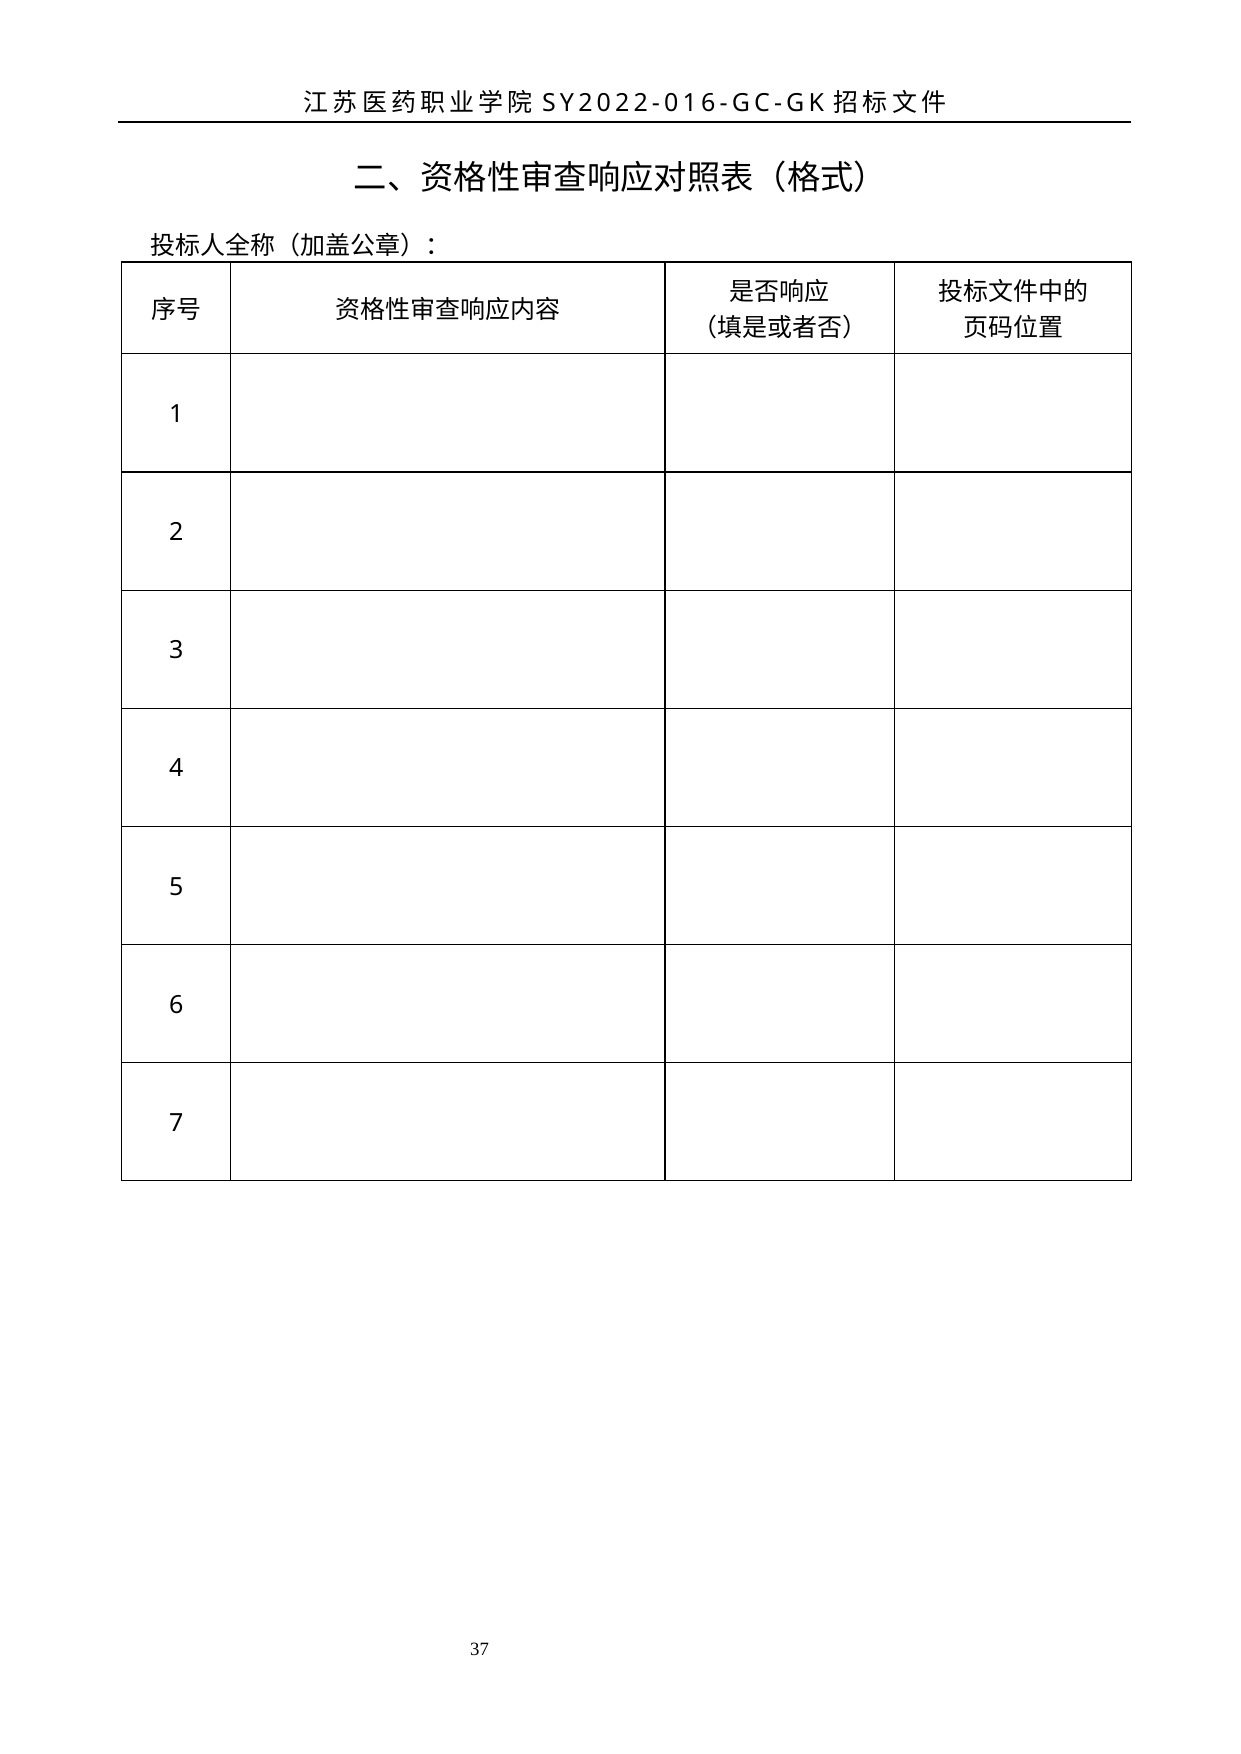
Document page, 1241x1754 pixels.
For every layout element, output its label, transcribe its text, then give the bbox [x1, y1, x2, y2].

table_cell [895, 827, 1131, 944]
table_header 资格性审查响应内容 [231, 263, 664, 353]
table_cell [666, 709, 894, 826]
table_cell 3 [122, 591, 230, 708]
table_cell 4 [122, 709, 230, 826]
table_cell [231, 1063, 664, 1180]
table_cell 5 [122, 827, 230, 944]
table_cell [895, 354, 1131, 471]
table_cell [895, 473, 1131, 589]
table_cell [666, 1063, 894, 1180]
text 二、资格性审查响应对照表（格式） [118, 148, 1122, 200]
text 投标人全称（加盖公章）： [118, 225, 1122, 261]
table_cell [666, 354, 894, 471]
table_cell 7 [122, 1063, 230, 1180]
table_cell [231, 709, 664, 826]
table_cell 1 [122, 354, 230, 471]
table_cell 2 [122, 473, 230, 589]
table_cell [231, 945, 664, 1062]
table_header 是否响应 （填是或者否） [666, 263, 894, 353]
table_header 投标文件中的 页码位置 [895, 263, 1131, 353]
table_cell [231, 473, 664, 589]
table_cell [666, 827, 894, 944]
table_cell [231, 591, 664, 708]
table_cell [895, 1063, 1131, 1180]
table_header 序号 [122, 263, 230, 353]
table_cell [231, 354, 664, 471]
table_cell [666, 473, 894, 589]
table_cell [895, 945, 1131, 1062]
table_cell [666, 945, 894, 1062]
table_cell [231, 827, 664, 944]
table_cell 6 [122, 945, 230, 1062]
table_cell [666, 591, 894, 708]
table_cell [895, 591, 1131, 708]
table_cell [895, 709, 1131, 826]
